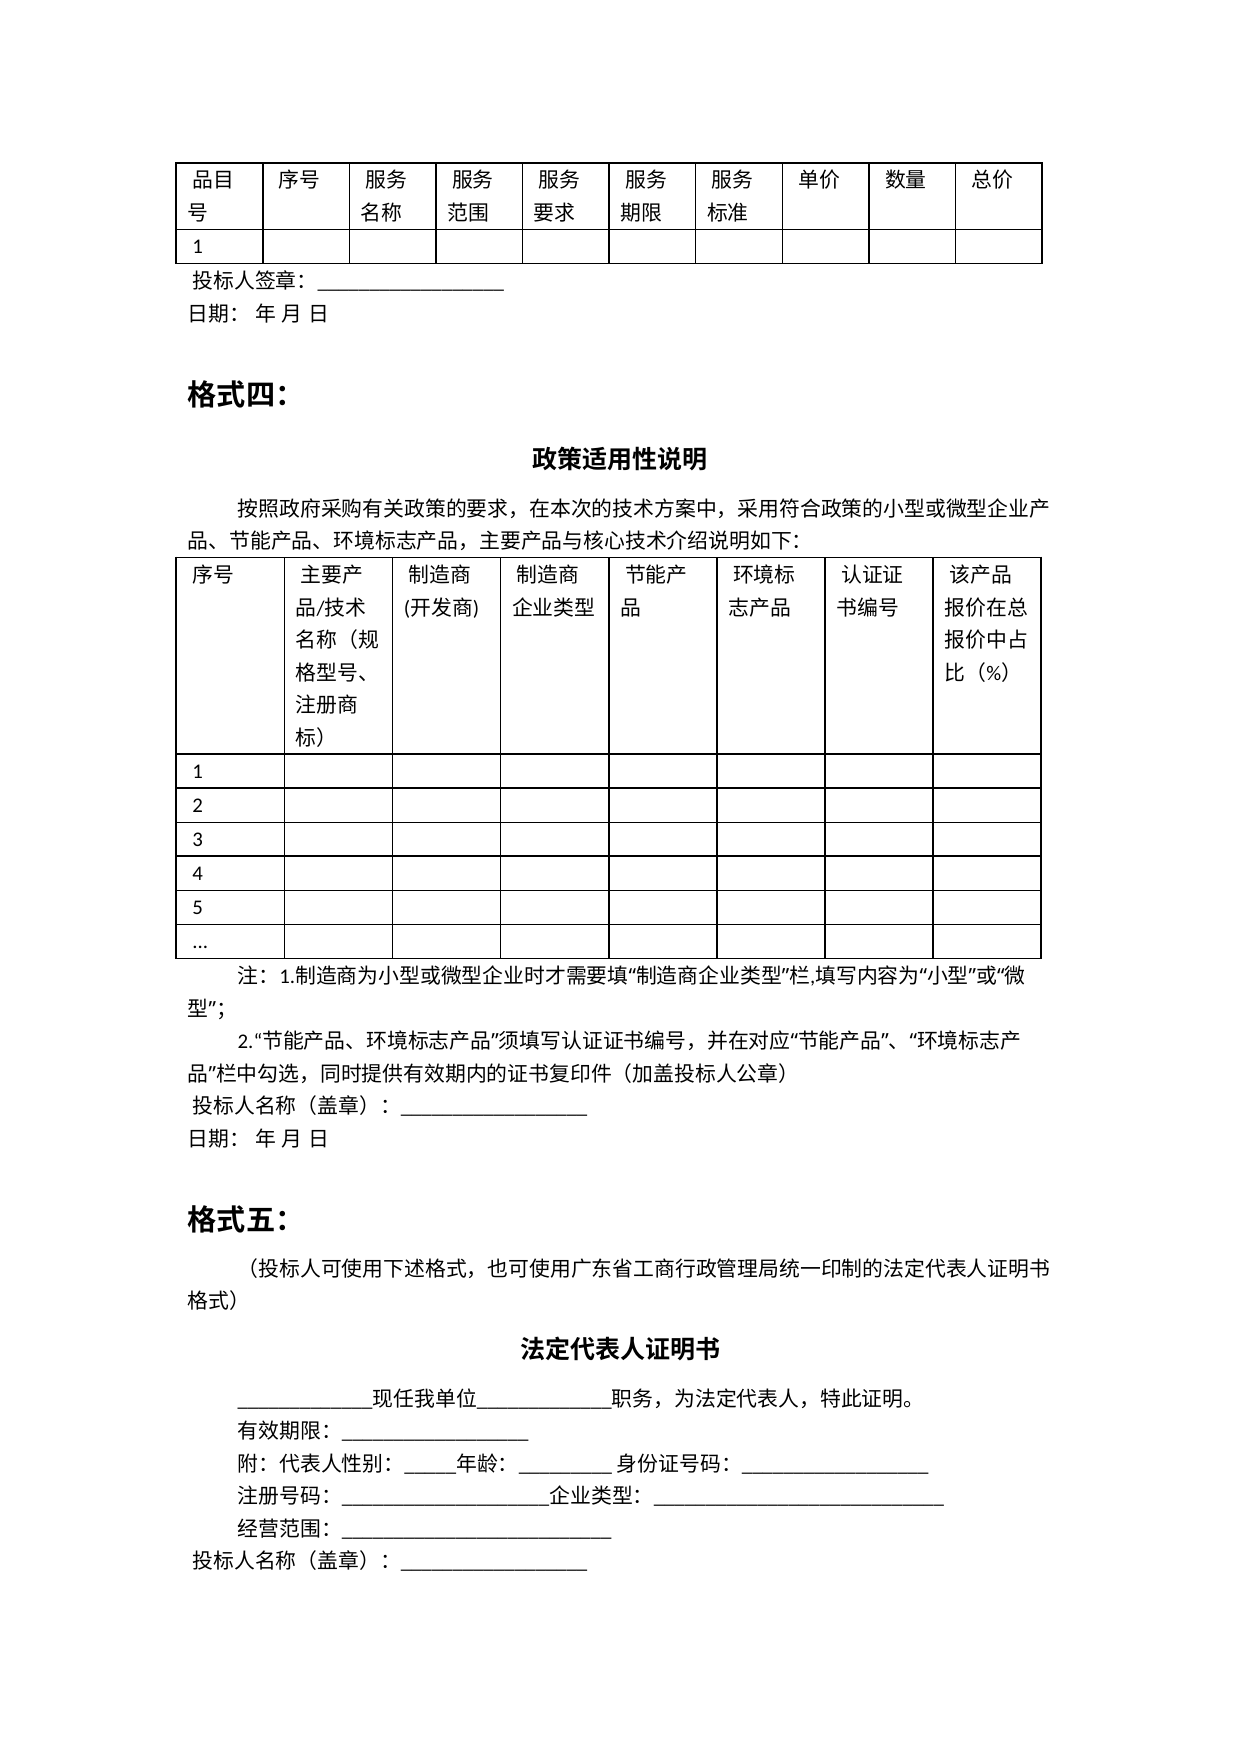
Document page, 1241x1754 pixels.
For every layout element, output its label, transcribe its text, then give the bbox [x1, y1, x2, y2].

table_cell [826, 755, 932, 787]
table_cell [956, 230, 1041, 263]
table_cell [934, 755, 1040, 787]
table_cell [610, 230, 695, 263]
table_cell [934, 857, 1040, 889]
table_header 单价 [783, 164, 868, 228]
table_cell [783, 230, 868, 263]
table_cell [437, 230, 522, 263]
table_cell [826, 857, 932, 889]
text 日期： 年 月 日 [187, 1122, 1053, 1154]
text 法定代表人证明书 [187, 1317, 1053, 1382]
table_cell [501, 925, 608, 958]
table_cell [523, 230, 608, 263]
table_cell [285, 789, 392, 821]
text 投标人名称（盖章）：__________________ [187, 1544, 1053, 1577]
table_cell [610, 755, 716, 787]
table_cell [285, 891, 392, 923]
table_cell [934, 891, 1040, 923]
table_header 服务标准 [696, 164, 782, 228]
table_header 数量 [870, 164, 955, 228]
table_cell 4 [177, 857, 284, 889]
table_header 品目号 [177, 164, 262, 228]
table_cell [501, 857, 608, 889]
table_cell [610, 925, 716, 958]
table_cell [696, 230, 782, 263]
table_header 该产品报价在总报价中占比（%） [934, 558, 1040, 753]
text 经营范围：__________________________ [187, 1512, 1053, 1544]
table_cell [718, 891, 824, 923]
text 日期： 年 月 日 [187, 297, 1053, 329]
table_cell [718, 789, 824, 821]
table_cell [870, 230, 955, 263]
table_header 总价 [956, 164, 1041, 228]
table_cell [934, 925, 1040, 958]
table_cell [826, 925, 932, 958]
table_cell [610, 891, 716, 923]
table_cell [501, 891, 608, 923]
table_cell [610, 789, 716, 821]
table_header 服务要求 [523, 164, 608, 228]
table_cell [393, 755, 500, 787]
table_cell [285, 823, 392, 855]
table_cell [285, 857, 392, 889]
text 2.“节能产品、环境标志产品”须填写认证证书编号，并在对应“节能产品”、“环境标志产品”栏中勾选，同时提供有效期内的证书复印件（加盖投标人公章） [187, 1024, 1053, 1089]
table_cell 3 [177, 823, 284, 855]
text 注：1.制造商为小型或微型企业时才需要填“制造商企业类型”栏,填写内容为“小型”或“微型”； [187, 959, 1053, 1024]
table_header 制造商企业类型 [501, 558, 608, 753]
text 格式五： [187, 1187, 1053, 1252]
table_header 序号 [177, 558, 284, 753]
table_header 环境标志产品 [718, 558, 824, 753]
table_cell [610, 823, 716, 855]
table_cell [264, 230, 349, 263]
text 按照政府采购有关政策的要求，在本次的技术方案中，采用符合政策的小型或微型企业产品、节能产品、环境标志产品，主要产品与核心技术介绍说明如下： [187, 492, 1053, 557]
text 投标人签章：__________________ [187, 264, 1053, 297]
text 投标人名称（盖章）：__________________ [187, 1089, 1053, 1122]
table_cell [285, 755, 392, 787]
text 政策适用性说明 [187, 427, 1053, 492]
table_cell ... [177, 925, 284, 958]
table_header 认证证书编号 [826, 558, 932, 753]
table_header 服务范围 [437, 164, 522, 228]
table_cell [350, 230, 435, 263]
table_header 节能产品 [610, 558, 716, 753]
table_header 服务期限 [610, 164, 695, 228]
table_cell [826, 891, 932, 923]
table_header 序号 [264, 164, 349, 228]
table_header 服务名称 [350, 164, 435, 228]
table_cell [501, 755, 608, 787]
table_cell [285, 925, 392, 958]
text 附：代表人性别：_____年龄：_________ 身份证号码：__________________ [187, 1447, 1053, 1479]
table_cell [501, 789, 608, 821]
text 有效期限：__________________ [187, 1414, 1053, 1447]
table_cell [934, 823, 1040, 855]
table_cell [610, 857, 716, 889]
table_cell [718, 925, 824, 958]
table_cell 2 [177, 789, 284, 821]
table_cell [718, 857, 824, 889]
text 格式四： [187, 362, 1053, 427]
table_cell 1 [177, 755, 284, 787]
table_cell [501, 823, 608, 855]
table_cell 1 [177, 230, 262, 263]
table_cell [826, 823, 932, 855]
table_cell [718, 755, 824, 787]
text （投标人可使用下述格式，也可使用广东省工商行政管理局统一印制的法定代表人证明书格式） [187, 1252, 1053, 1317]
table_cell [393, 823, 500, 855]
table_header 主要产品/技术名称（规格型号、注册商标） [285, 558, 392, 753]
table_cell [393, 891, 500, 923]
table_cell [934, 789, 1040, 821]
table_cell [826, 789, 932, 821]
table_cell [718, 823, 824, 855]
text _____________现任我单位_____________职务，为法定代表人，特此证明。 [187, 1382, 1053, 1414]
text 注册号码：____________________企业类型：____________________________ [187, 1479, 1053, 1512]
table_cell [393, 925, 500, 958]
table_cell [393, 789, 500, 821]
table_cell [393, 857, 500, 889]
table_header 制造商(开发商) [393, 558, 500, 753]
table_cell 5 [177, 891, 284, 923]
